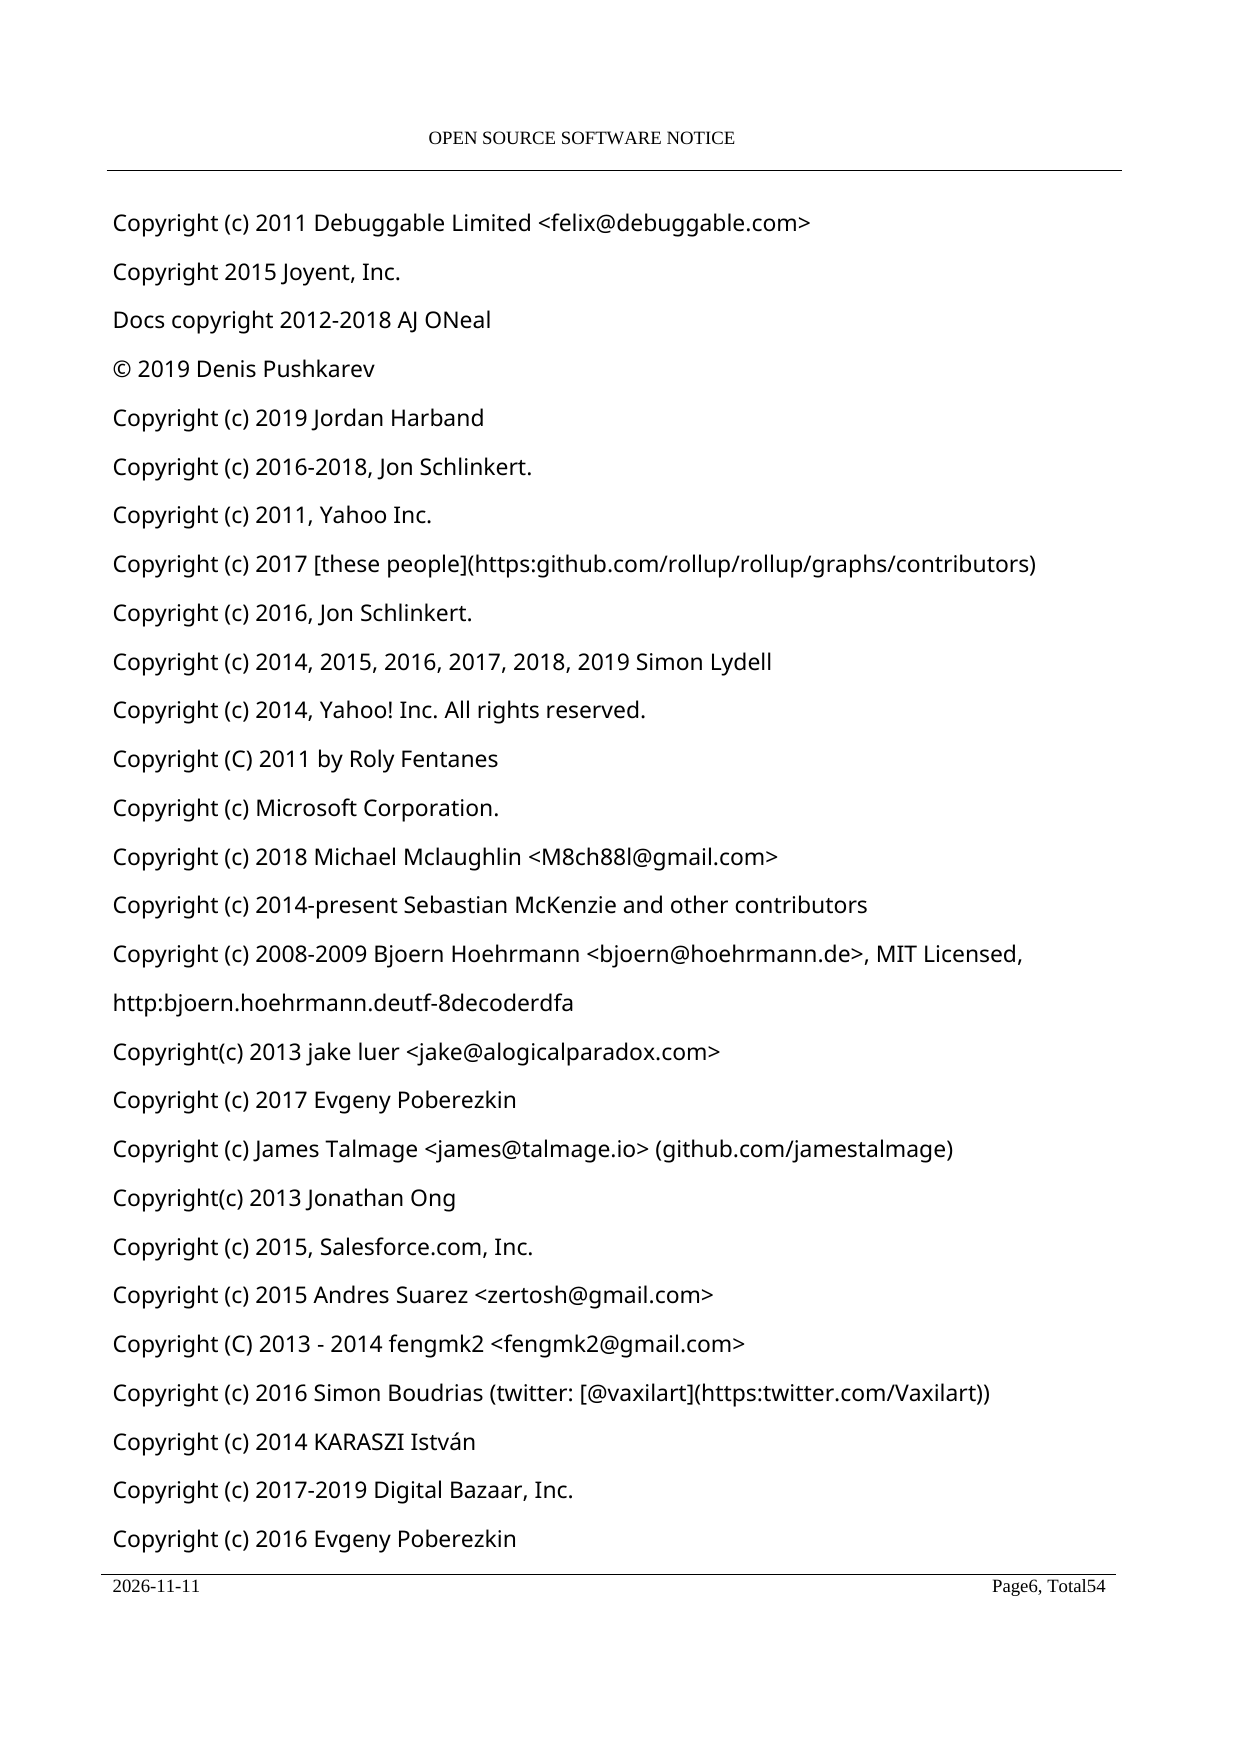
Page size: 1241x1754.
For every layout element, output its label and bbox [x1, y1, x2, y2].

text [112, 206, 1128, 1555]
